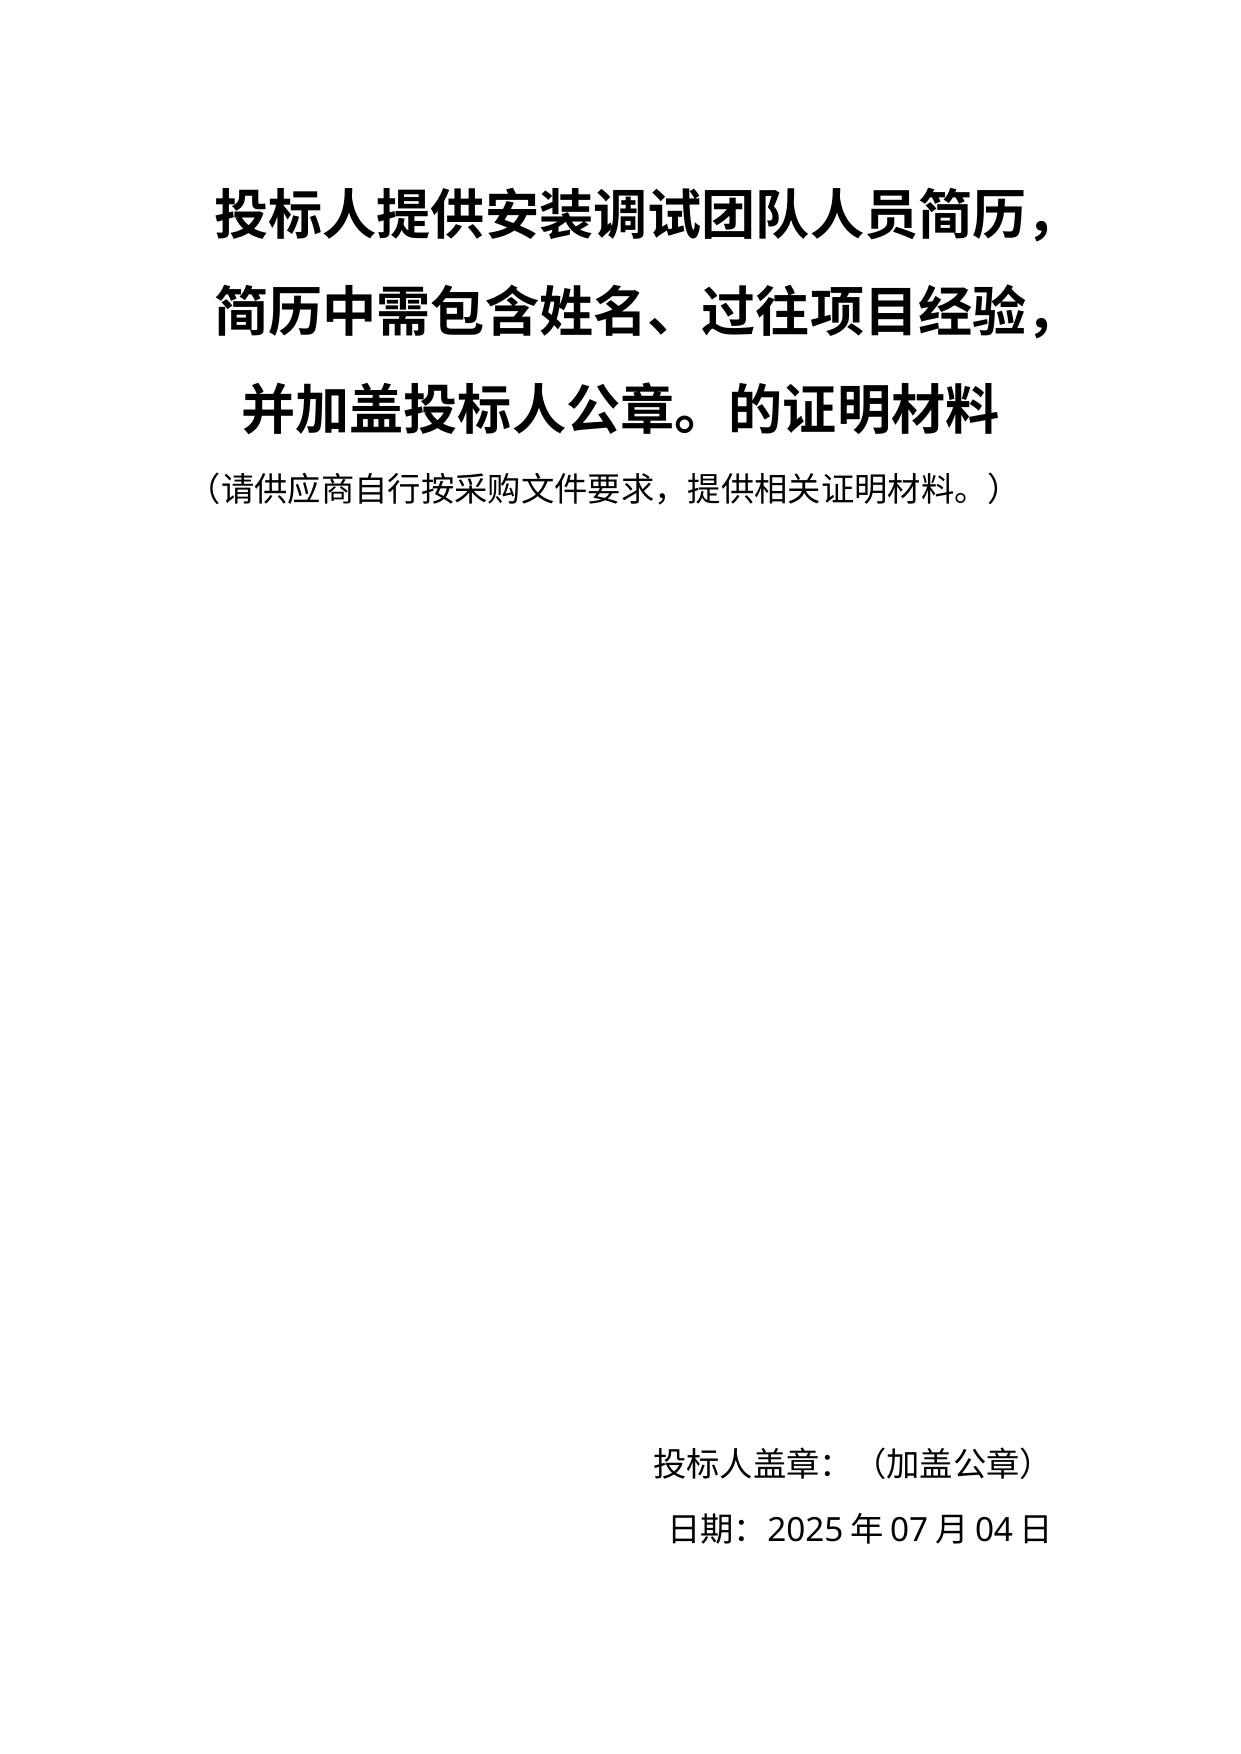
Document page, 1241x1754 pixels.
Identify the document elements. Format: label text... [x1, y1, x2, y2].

subtitle 投标人盖章：（加盖公章） [187, 1429, 1053, 1494]
subtitle 日期：2025年07月04日 [187, 1494, 1053, 1559]
text （请供应商自行按采购文件要求，提供相关证明材料。） [187, 454, 1053, 519]
text 投标人提供安装调试团队人员简历，简历中需包含姓名、过往项目经验，并加盖投标人公章。的证明材料 [187, 162, 1053, 454]
